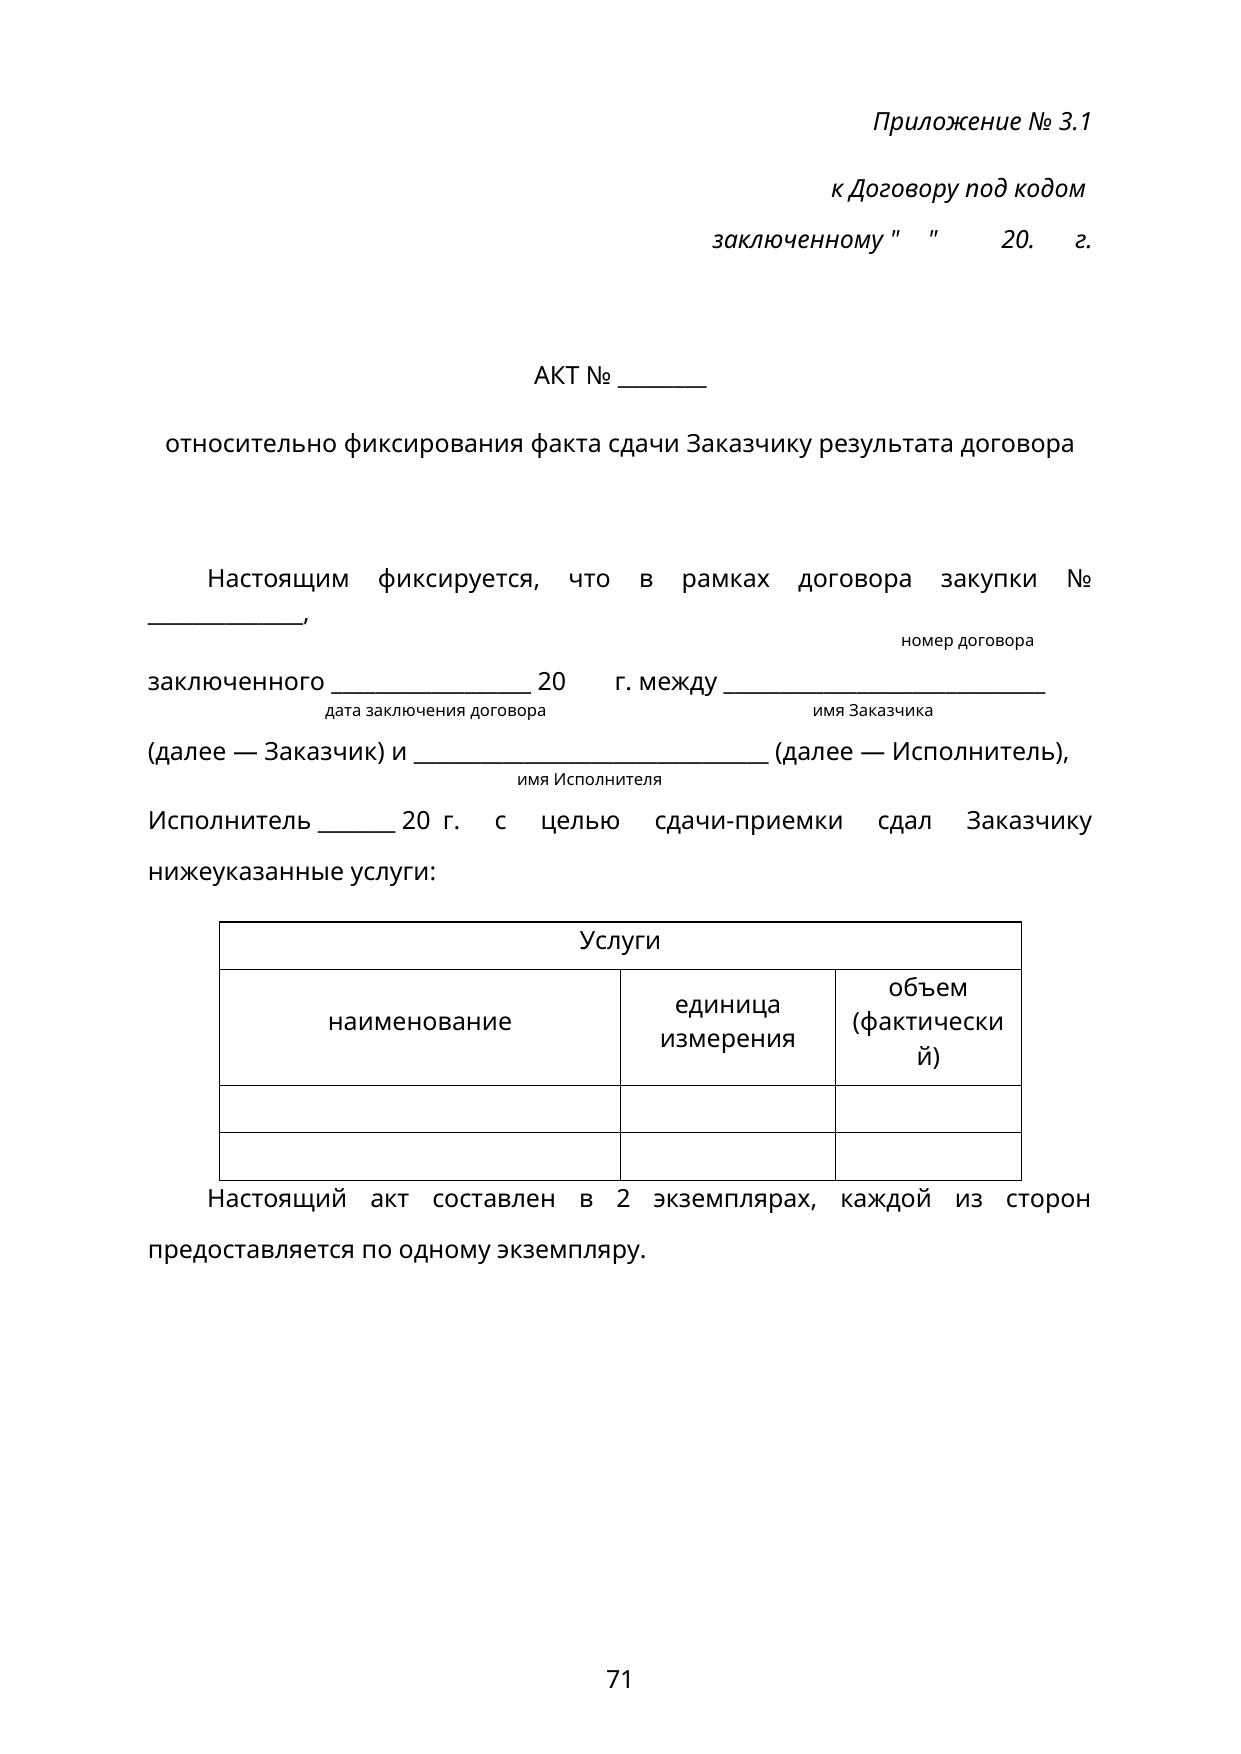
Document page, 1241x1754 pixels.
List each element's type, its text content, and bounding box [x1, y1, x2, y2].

text Исполнитель _______ 20 г. с целью сдачи-приемки сдал Заказчику нижеуказанные услуги: [148, 803, 1092, 888]
text Приложение № 3.1 [148, 103, 1092, 137]
text заключенного __________________ 20 г. между _____________________________ [148, 664, 1092, 698]
text Настоящим фиксируется, что в рамках договора закупки № ______________, [148, 561, 1092, 629]
table_cell [836, 1133, 1021, 1180]
table_cell [836, 1086, 1021, 1132]
table_cell [621, 1133, 835, 1180]
text дата заключения договора имя Заказчика [325, 698, 1130, 721]
text относительно фиксирования факта сдачи Заказчику результата договора [148, 425, 1092, 459]
text имя Исполнителя [517, 767, 1130, 790]
table_cell [621, 1086, 835, 1132]
text к Договору под кодом заключенному " " 20. г. [148, 171, 1092, 256]
table_cell [220, 1086, 620, 1132]
table_cell [220, 1133, 620, 1180]
table_header Услуги [220, 923, 1021, 969]
table_cell единица измерения [621, 970, 835, 1085]
text АКТ № ________ [148, 358, 1092, 392]
table_cell наименование [220, 970, 620, 1085]
text Настоящий акт составлен в 2 экземплярах, каждой из сторон предоставляется по одному экземпляру. [148, 1181, 1092, 1266]
text номер договора [901, 629, 1092, 652]
text (далее — Заказчик) и ________________________________ (далее — Исполнитель), [148, 733, 1093, 767]
table_cell объем (фактический) [836, 970, 1021, 1085]
